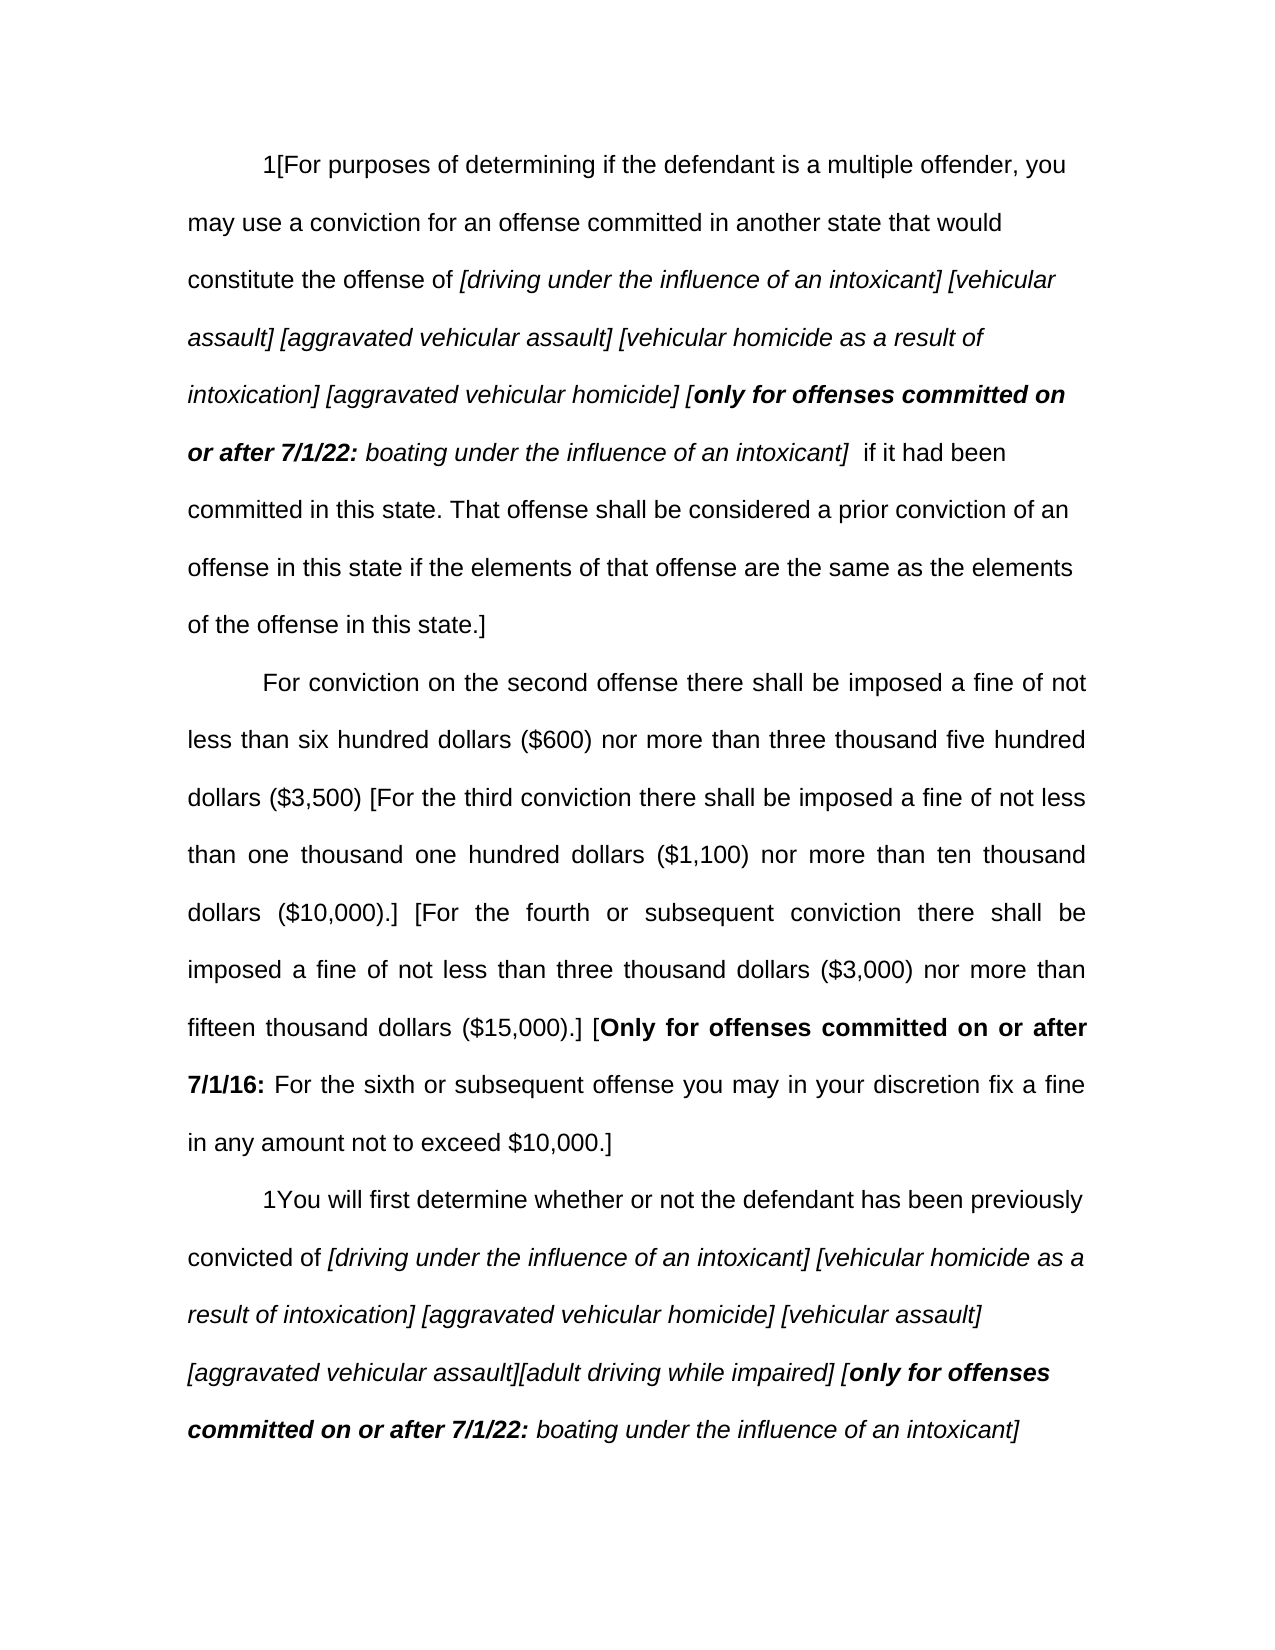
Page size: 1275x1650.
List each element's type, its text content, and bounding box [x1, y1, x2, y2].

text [187, 1185, 1087, 1444]
text [For purposes of determining if the defendant is a multiple offender, you may use a conviction for an offense committed in another state that would constitute the offense of [driving under the influence of an intoxicant] [vehicular assault] [aggravated vehicular assault] [vehicular homicide as a result of intoxication] [aggravated vehicular homicide] [only for offenses committed on or after 7/1/22: boating under the influence of an intoxicant] if it had been committed in this state. That offense shall be considered a prior conviction of an offense in this state if the elements of that offense are the same as the elements of the offense in this state.] [187, 150, 1087, 639]
text For conviction on the second offense there shall be imposed a fine of not less than six hundred dollars ($600) nor more than three thousand five hundred dollars ($3,500) [For the third conviction there shall be imposed a fine of not less than one thousand one hundred dollars ($1,100) nor more than ten thousand dollars ($10,000).] [For the fourth or subsequent conviction there shall be imposed a fine of not less than three thousand dollars ($3,000) nor more than fifteen thousand dollars ($15,000).] [Only for offenses committed on or after 7/1/16: For the sixth or subsequent offense you may in your discretion fix a fine in any amount not to exceed $10,000.] [187, 667, 1087, 1156]
